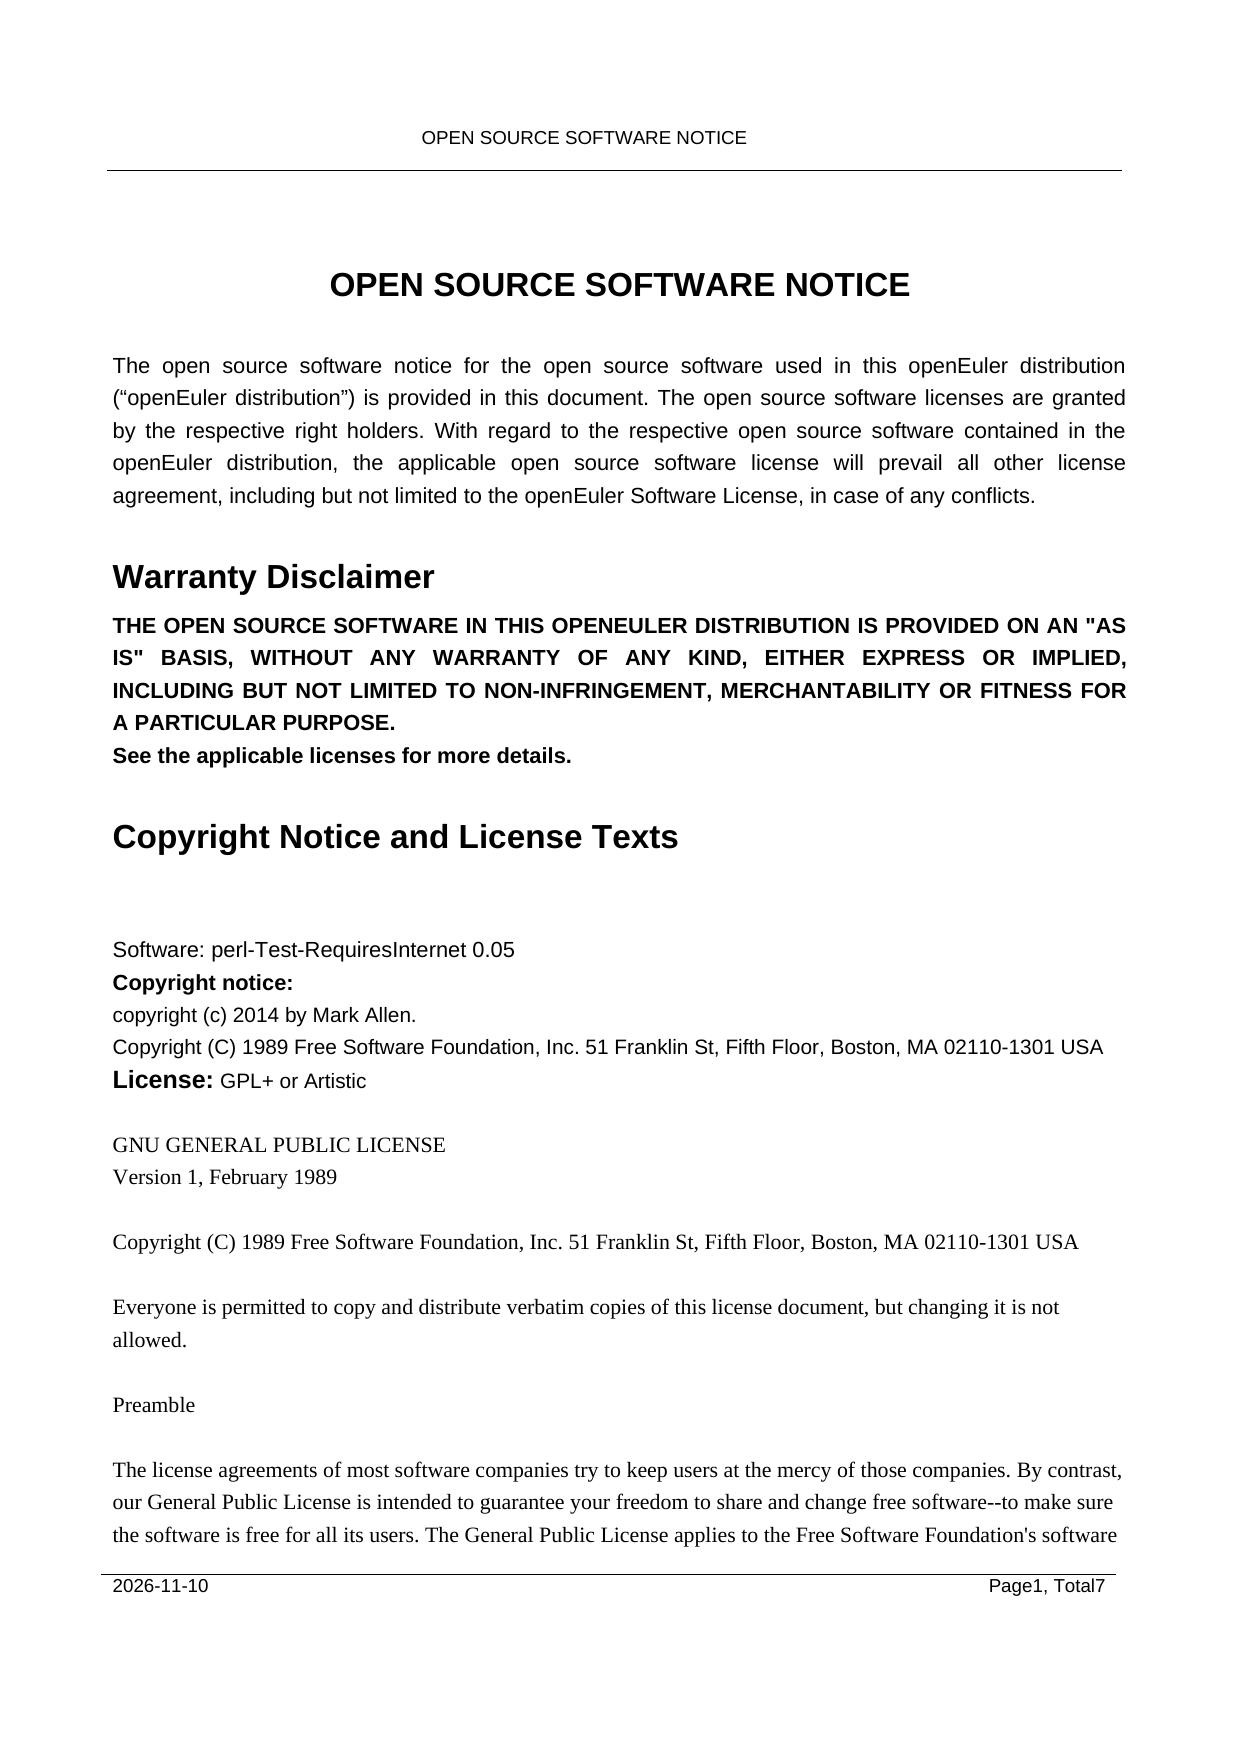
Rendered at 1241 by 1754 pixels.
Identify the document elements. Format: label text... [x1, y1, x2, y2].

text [112, 1063, 1128, 1551]
text Copyright Notice and License Texts [112, 804, 1128, 869]
text copyright (c) 2014 by Mark Allen. [112, 998, 1128, 1031]
text Copyright notice: [112, 966, 1128, 998]
text THE OPEN SOURCE SOFTWARE IN THIS OPENEULER DISTRIBUTION IS PROVIDED ON AN "AS IS" BASIS, WITHOUT ANY WARRANTY OF ANY KIND, EITHER EXPRESS OR IMPLIED, INCLUDING BUT NOT LIMITED TO NON-INFRINGEMENT, MERCHANTABILITY OR FITNESS FOR A PARTICULAR PURPOSE. See the applicable licenses for more details. [112, 609, 1128, 771]
text OPEN SOURCE SOFTWARE NOTICE [112, 251, 1128, 316]
text Software: perl-Test-RequiresInternet 0.05 [112, 933, 1128, 966]
text The open source software notice for the open source software used in this openEuler distribution (“openEuler distribution”) is provided in this document. The open source software licenses are granted by the respective right holders. With regard to the respective open source software contained in the openEuler distribution, the applicable open source software license will prevail all other license agreement, including but not limited to the openEuler Software License, in case of any conflicts. [112, 349, 1128, 511]
text Warranty Disclaimer [112, 544, 1128, 609]
text Copyright (C) 1989 Free Software Foundation, Inc. 51 Franklin St, Fifth Floor, Boston, MA 02110-1301 USA [112, 1031, 1128, 1063]
